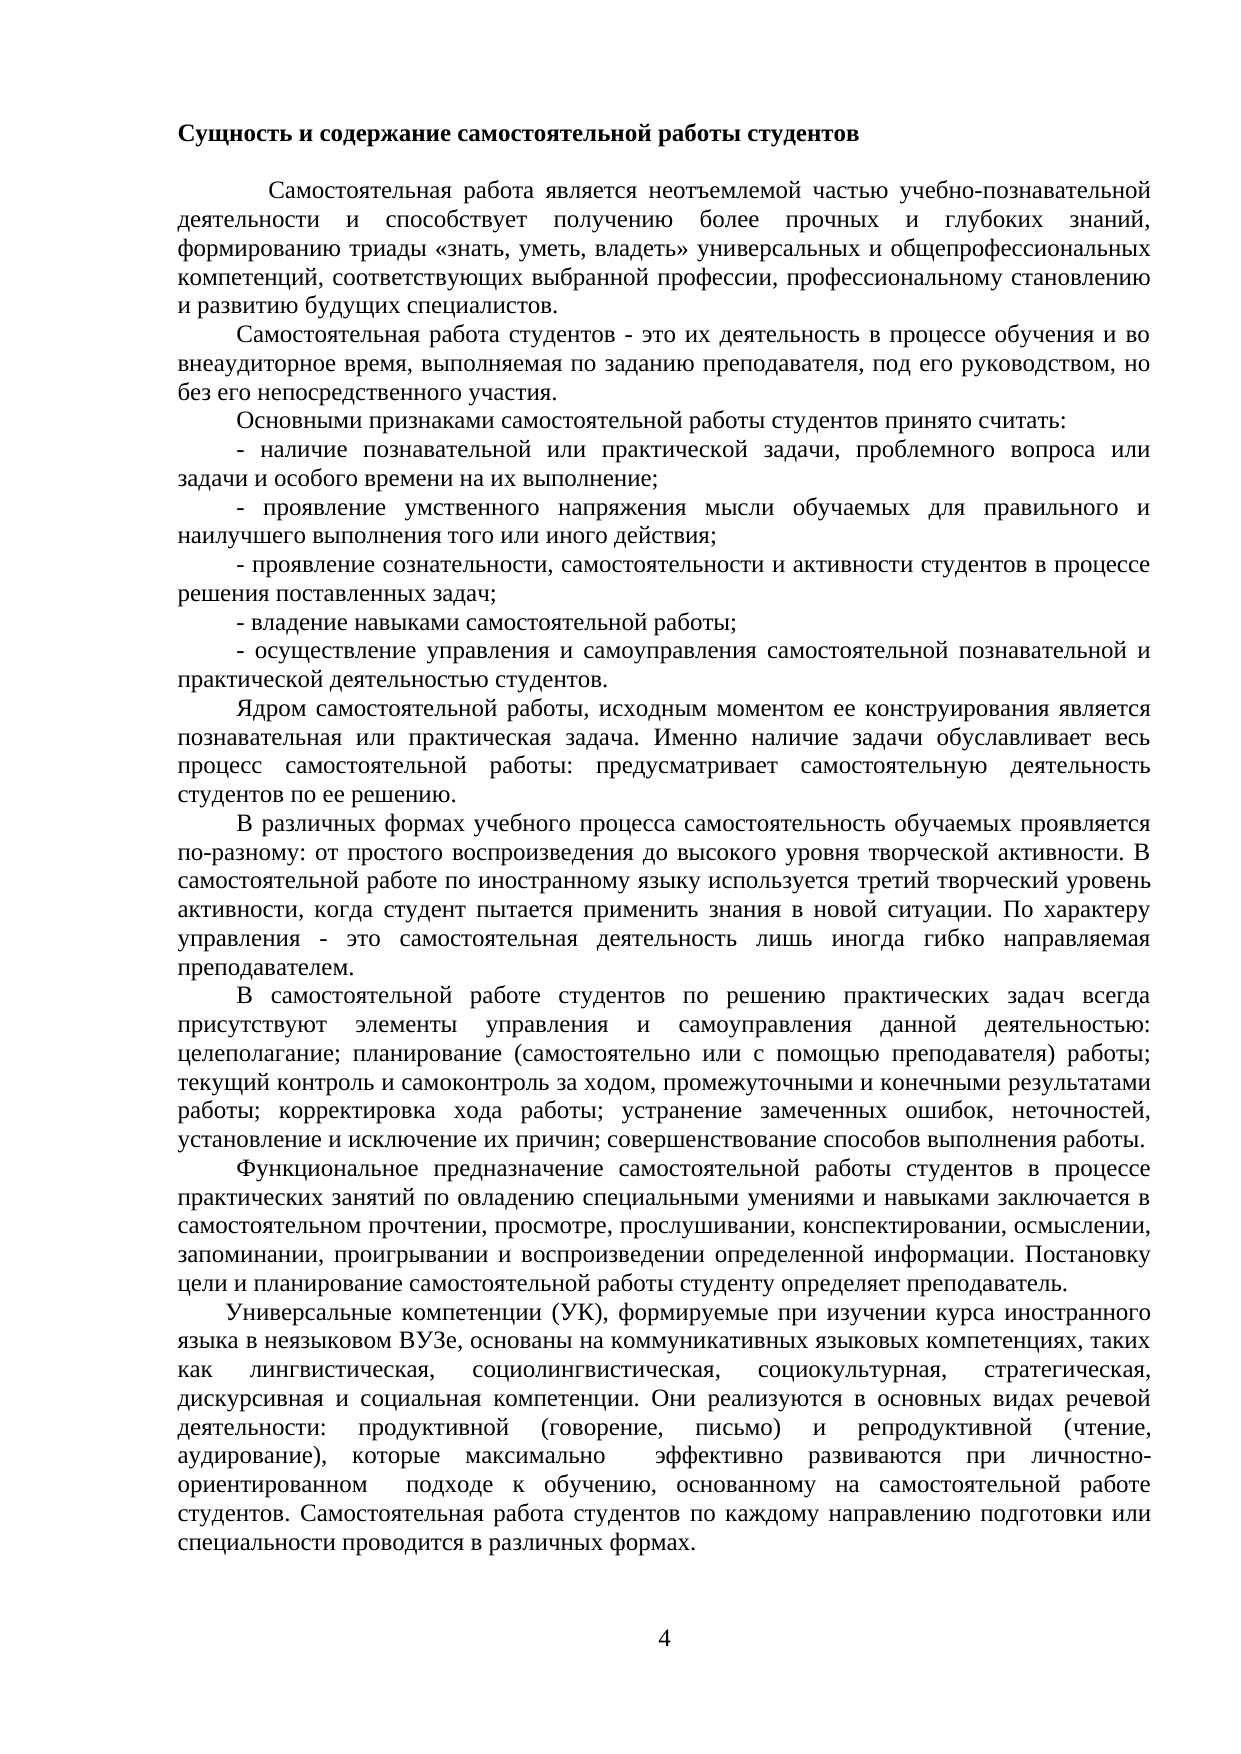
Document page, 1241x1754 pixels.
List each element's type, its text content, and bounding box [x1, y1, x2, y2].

text Сущность и содержание самостоятельной работы студентов [177, 118, 1152, 147]
text - проявление сознательности, самостоятельности и активности студентов в процессе решения поставленных задач; [177, 549, 1152, 607]
text В самостоятельной работе студентов по решению практических задач всегда присутствуют элементы управления и самоуправления данной деятельностью: целеполагание; планирование (самостоятельно или с помощью преподавателя) работы; текущий контроль и самоконтроль за ходом, промежуточными и конечными результатами работы; корректировка хода работы; устранение замеченных ошибок, неточностей, установление и исключение их причин; совершенствование способов выполнения работы. [177, 981, 1152, 1153]
text В различных формах учебного процесса самостоятельность обучаемых проявляется по-разному: от простого воспроизведения до высокого уровня творческой активности. В самостоятельной работе по иностранному языку используется третий творческий уровень активности, когда студент пытается применить знания в новой ситуации. По характеру управления - это самостоятельная деятельность лишь иногда гибко направляемая преподавателем. [177, 808, 1152, 981]
text Основными признаками самостоятельной работы студентов принято считать: [177, 406, 1152, 434]
text Универсальные компетенции (УК), формируемые при изучении курса иностранного языка в неязыковом ВУЗе, основаны на коммуникативных языковых компетенциях, таких как лингвистическая, социолингвистическая, социокультурная, стратегическая, дискурсивная и социальная компетенции. Они реализуются в основных видах речевой деятельности: продуктивной (говорение, письмо) и репродуктивной (продуктивной в основных видах речевой деятельности (говорение, чтение, аудирование чтение, аудирование), которые максимально эффективно развиваются при личностно-ориентированном подходе к обучению, основанному на самостоятельной работе студентов. Самостоятельная работа студентов по каждому направлению подготовки или специальности проводится в различных формах. [177, 1297, 1152, 1556]
text Самостоятельная работа студентов - это их деятельность в процессе обучения и во внеаудиторное время, выполняемая по заданию преподавателя, под его руководством, но без его непосредственного участия. [177, 319, 1152, 406]
text - осуществление управления и самоуправления самостоятельной познавательной и практической деятельностью студентов. [177, 636, 1152, 693]
text Ядром самостоятельной работы, исходным моментом ее конструирования является познавательная или практическая задача. Именно наличие задачи обуславливает весь процесс самостоятельной работы: предусматривает самостоятельную деятельность студентов по ее решению. [177, 693, 1152, 808]
text - владение навыками самостоятельной работы; [177, 607, 1152, 636]
text - проявление умственного напряжения мысли обучаемых для правильного и наилучшего выполнения того или иного действия; [177, 492, 1152, 549]
text - наличие познавательной или практической задачи, проблемного вопроса или задачи и особого времени на их выполнение; [177, 434, 1152, 492]
text Самостоятельная работа является неотъемлемой частью учебно-познавательной деятельности и способствует получению более прочных и глубоких знаний, формированию триады «знать, уметь, владеть» универсальных и общепрофессиональных компетенций, соответствующих выбранной профессии, профессиональному становлению и развитию будущих специалистов. [177, 176, 1152, 319]
text Функциональное предназначение самостоятельной работы студентов в процессе практических занятий по овладению специальными умениями и навыками заключается в самостоятельном прочтении, просмотре, прослушивании, конспектировании, осмыслении, запоминании, проигрывании и воспроизведении определенной информации. Постановку цели и планирование самостоятельной работы студенту определяет преподаватель. [177, 1153, 1152, 1297]
